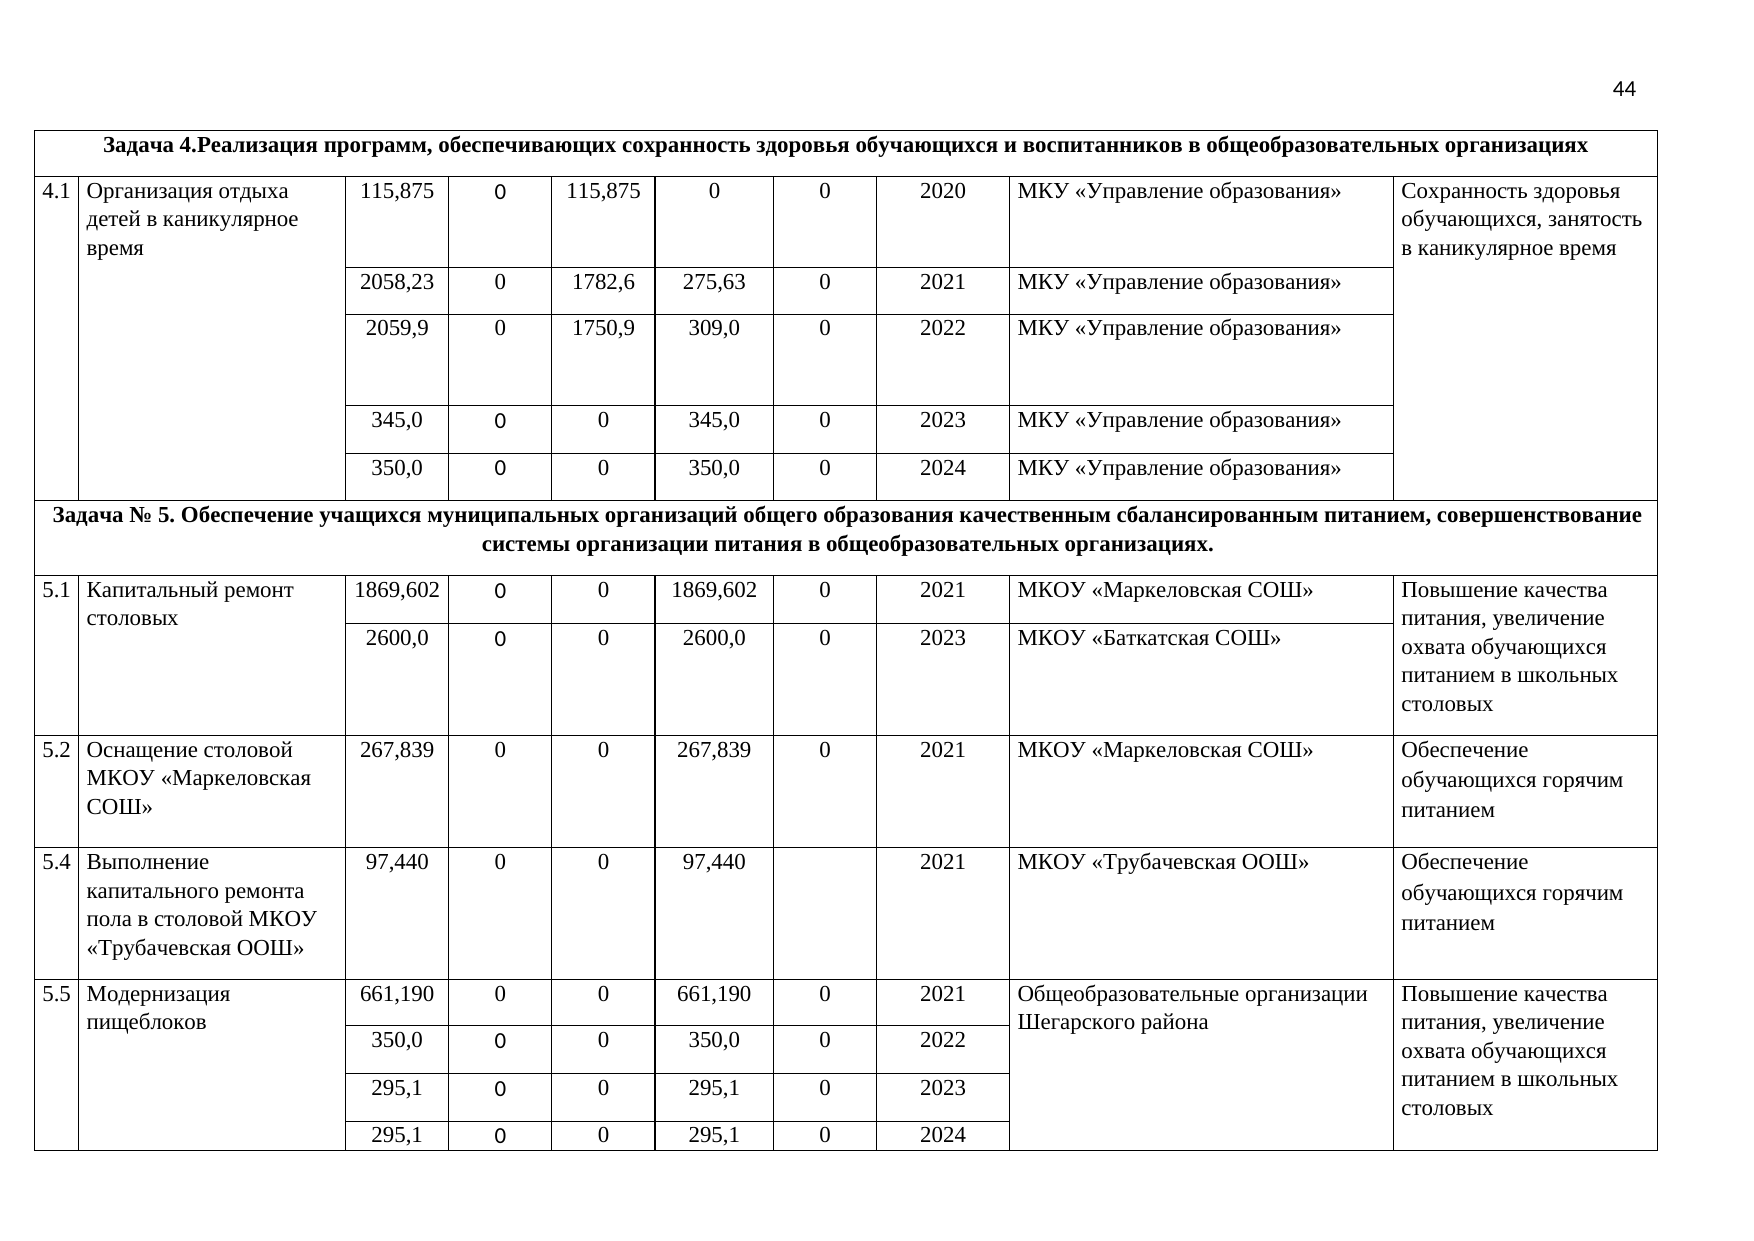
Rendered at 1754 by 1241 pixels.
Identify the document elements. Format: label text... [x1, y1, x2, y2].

table_cell 0 [774, 268, 876, 313]
table_cell 2600,0 [346, 624, 448, 735]
table_cell 97,440 [656, 848, 773, 979]
table_cell Оснащение столовой МКОУ «Маркеловская СОШ» [79, 736, 345, 847]
table_cell 350,0 [656, 1026, 773, 1073]
table_cell 1869,602 [346, 576, 448, 623]
table_cell 115,875 [346, 177, 448, 267]
table_cell 2022 [877, 315, 1009, 405]
table_cell 0 [449, 576, 551, 623]
table_cell 0 [774, 1074, 876, 1121]
table_cell 2058,23 [346, 268, 448, 313]
table_cell 0 [552, 576, 654, 623]
table_cell 4.1 [35, 177, 78, 500]
table_cell 0 [449, 454, 551, 500]
table_cell МКУ «Управление образования» [1010, 268, 1393, 313]
table_cell 0 [552, 736, 654, 847]
table_cell 0 [449, 1122, 551, 1149]
table_cell 0 [449, 624, 551, 735]
table_cell 0 [774, 454, 876, 500]
table_cell 0 [449, 315, 551, 405]
table_cell 5.5 [35, 980, 78, 1149]
table_cell 350,0 [346, 454, 448, 500]
table_cell МКУ «Управление образования» [1010, 454, 1393, 500]
table_cell Капитальный ремонт столовых [79, 576, 345, 735]
table_cell Обеспечение обучающихся горячим питанием [1394, 736, 1657, 847]
table_cell 275,63 [656, 268, 773, 313]
table_cell 2024 [877, 1122, 1009, 1149]
table_cell 0 [774, 406, 876, 452]
table_cell 661,190 [656, 980, 773, 1025]
table_cell 0 [552, 1026, 654, 1073]
table_cell 0 [449, 268, 551, 313]
table_cell 0 [552, 1122, 654, 1149]
table_cell МКОУ «Трубачевская ООШ» [1010, 848, 1393, 979]
table_cell МКУ «Управление образования» [1010, 406, 1393, 452]
table_cell 2059,9 [346, 315, 448, 405]
table_cell 295,1 [346, 1074, 448, 1121]
table_cell МКОУ «Маркеловская СОШ» [1010, 576, 1393, 623]
table_cell 350,0 [656, 454, 773, 500]
table_cell 0 [449, 848, 551, 979]
table_cell 2022 [877, 1026, 1009, 1073]
table_cell 2023 [877, 624, 1009, 735]
table_cell 2021 [877, 980, 1009, 1025]
table_cell 5.4 [35, 848, 78, 979]
table_cell 295,1 [346, 1122, 448, 1149]
table_cell 5.2 [35, 736, 78, 847]
table_cell 0 [449, 980, 551, 1025]
table_cell 5.1 [35, 576, 78, 735]
table_cell МКОУ «Маркеловская СОШ» [1010, 736, 1393, 847]
table_cell 115,875 [552, 177, 654, 267]
table_cell 0 [449, 1074, 551, 1121]
table_cell 345,0 [346, 406, 448, 452]
table_cell 0 [774, 315, 876, 405]
table_cell 309,0 [656, 315, 773, 405]
table_cell Организация отдыха детей в каникулярное время [79, 177, 345, 500]
table_cell 2020 [877, 177, 1009, 267]
table_cell 0 [552, 624, 654, 735]
table_cell 661,190 [346, 980, 448, 1025]
table_cell 350,0 [346, 1026, 448, 1073]
table_cell 2021 [877, 848, 1009, 979]
table_cell МКУ «Управление образования» [1010, 177, 1393, 267]
table_cell 267,839 [656, 736, 773, 847]
table_cell 1750,9 [552, 315, 654, 405]
table_cell 0 [774, 177, 876, 267]
table_cell 0 [552, 454, 654, 500]
table_cell 345,0 [656, 406, 773, 452]
table_cell 0 [449, 177, 551, 267]
table_cell 0 [552, 406, 654, 452]
table_cell 0 [774, 576, 876, 623]
table_cell 1782,6 [552, 268, 654, 313]
table_cell 295,1 [656, 1074, 773, 1121]
table_cell Сохранность здоровья обучающихся, занятость в каникулярное время [1394, 177, 1657, 500]
table_cell 2023 [877, 406, 1009, 452]
table_cell Выполнение капитального ремонта пола в столовой МКОУ «Трубачевская ООШ» [79, 848, 345, 979]
table_cell 0 [774, 980, 876, 1025]
table_cell Обеспечение обучающихся горячим питанием [1394, 848, 1657, 979]
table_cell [1010, 980, 1393, 1149]
table_cell 97,440 [346, 848, 448, 979]
table_cell 0 [449, 736, 551, 847]
table_cell 2024 [877, 454, 1009, 500]
table_cell 0 [552, 1074, 654, 1121]
table_cell МКУ «Управление образования» [1010, 315, 1393, 405]
table_cell 0 [552, 980, 654, 1025]
table_cell [774, 848, 876, 979]
table_cell 2021 [877, 268, 1009, 313]
table_cell 0 [774, 1122, 876, 1149]
table_cell МКОУ «Баткатская СОШ» [1010, 624, 1393, 735]
table_cell 0 [774, 1026, 876, 1073]
table_cell 0 [774, 624, 876, 735]
table_cell 2600,0 [656, 624, 773, 735]
table_cell Задача 4.Реализация программ, обеспечивающих сохранность здоровья обучающихся и воспитанников в общеобразовательных организациях [35, 131, 1657, 176]
table_cell 2021 [877, 576, 1009, 623]
table_cell 0 [449, 1026, 551, 1073]
table_cell 295,1 [656, 1122, 773, 1149]
table_cell Повышение качества питания, увеличение охвата обучающихся питанием в школьных столовых [1394, 576, 1657, 735]
table_cell 0 [774, 736, 876, 847]
table_cell 0 [552, 848, 654, 979]
table_cell 2021 [877, 736, 1009, 847]
table_cell 267,839 [346, 736, 448, 847]
table_cell 0 [449, 406, 551, 452]
table_cell 0 [656, 177, 773, 267]
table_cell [1394, 980, 1657, 1149]
table_cell 2023 [877, 1074, 1009, 1121]
table_cell Модернизация пищеблоков [79, 980, 345, 1149]
table_cell 1869,602 [656, 576, 773, 623]
table_cell Задача № 5. Обеспечение учащихся муниципальных организаций общего образования качественным сбалансированным питанием, совершенствование системы организации питания в общеобразовательных организациях. [35, 501, 1657, 575]
